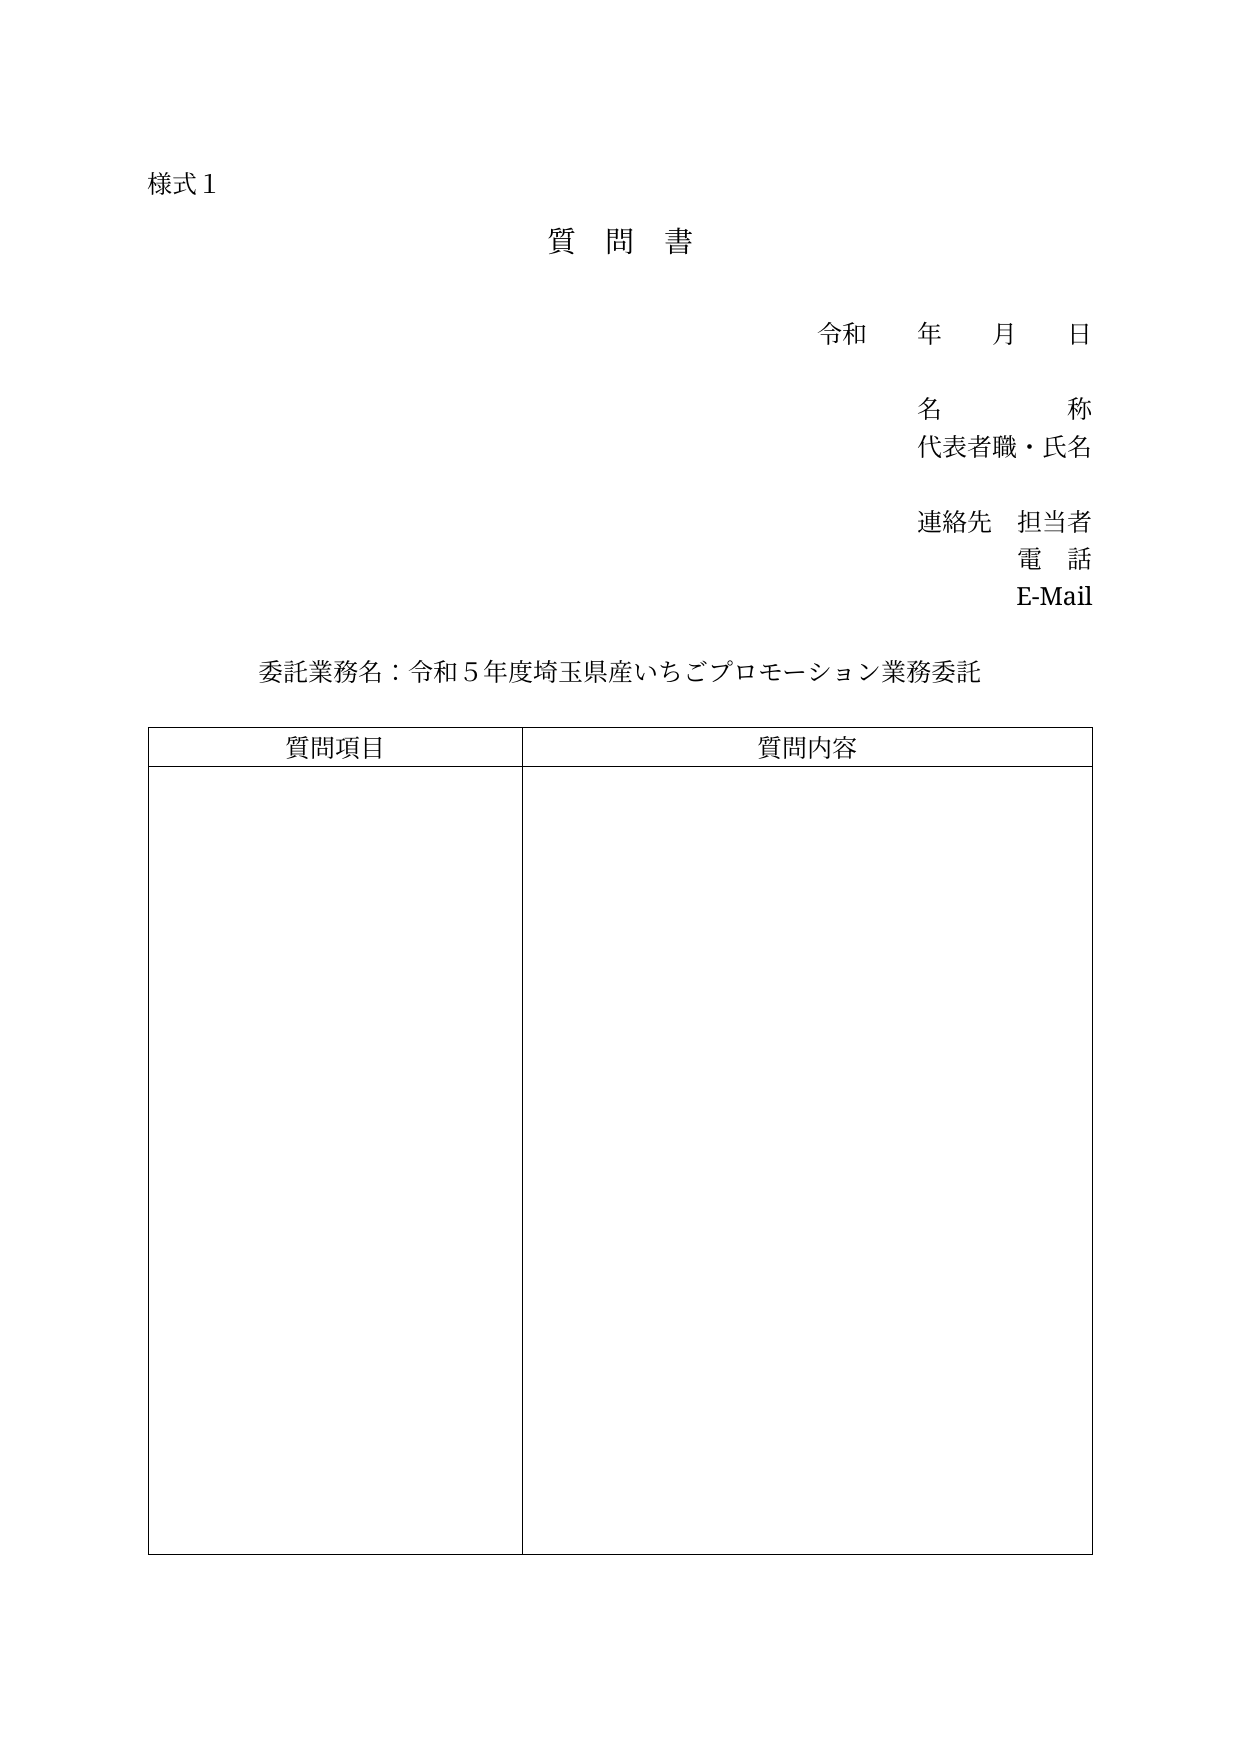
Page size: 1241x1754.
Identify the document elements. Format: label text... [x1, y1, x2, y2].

table_cell [149, 767, 522, 1554]
text E-Mail [148, 577, 1092, 614]
table_cell [523, 767, 1092, 1554]
table_header 質問内容 [523, 728, 1092, 766]
text 委託業務名：令和５年度埼玉県産いちごプロモーション業務委託 [148, 652, 1092, 689]
text 様式１ [148, 164, 1092, 202]
text 質 問 書 [148, 202, 1092, 277]
text 代表者職・氏名 [148, 427, 1092, 464]
text 名 称 [148, 389, 1092, 427]
text 令和 年 月 日 [148, 314, 1092, 352]
text 連絡先 担当者 [148, 502, 1092, 539]
text 電 話 [148, 539, 1092, 577]
table_header 質問項目 [149, 728, 522, 766]
